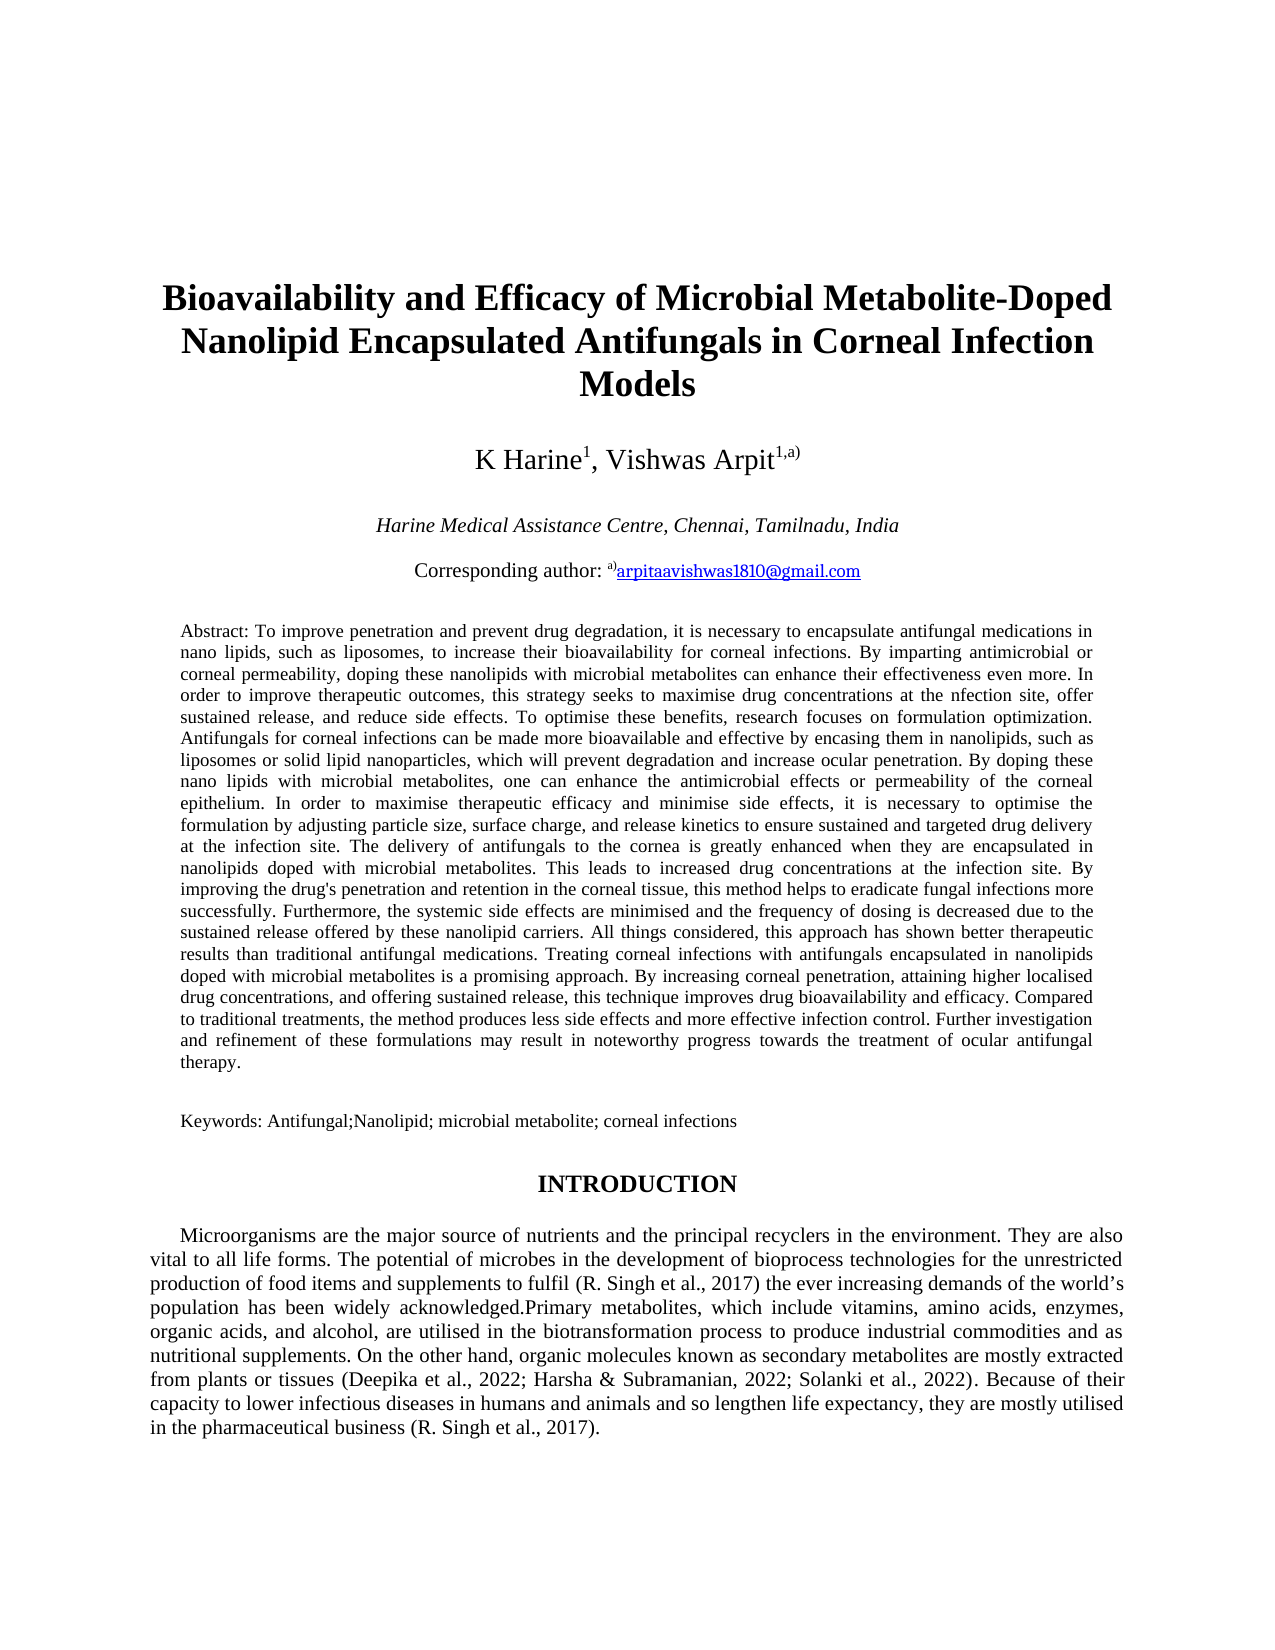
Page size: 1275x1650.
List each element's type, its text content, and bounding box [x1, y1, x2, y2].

text Harine Medical Assistance Centre, Chennai, Tamilnadu, India [150, 513, 1125, 537]
text Abstract: To improve penetration and prevent drug degradation, it is necessary to encapsulate antifungal medications in nano lipids, such as liposomes, to increase their bioavailability for corneal infections. By imparting antimicrobial or corneal permeability, doping these nanolipids with microbial metabolites can enhance their effectiveness even more. In order to improve therapeutic outcomes, this strategy seeks to maximise drug concentrations at the nfection site, offer sustained release, and reduce side effects. To optimise these benefits, research focuses on formulation optimization. Antifungals for corneal infections can be made more bioavailable and effective by encasing them in nanolipids, such as liposomes or solid lipid nanoparticles, which will prevent degradation and increase ocular penetration. By doping these nano lipids with microbial metabolites, one can enhance the antimicrobial effects or permeability of the corneal epithelium. In order to maximise therapeutic efficacy and minimise side effects, it is necessary to optimise the formulation by adjusting particle size, surface charge, and release kinetics to ensure sustained and targeted drug delivery at the infection site. The delivery of antifungals to the cornea is greatly enhanced when they are encapsulated in nanolipids doped with microbial metabolites. This leads to increased drug concentrations at the infection site. By improving the drug's penetration and retention in the corneal tissue, this method helps to eradicate fungal infections more successfully. Furthermore, the systemic side effects are minimised and the frequency of dosing is decreased due to the sustained release offered by these nanolipid carriers. All things considered, this approach has shown better therapeutic results than traditional antifungal medications. Treating corneal infections with antifungals encapsulated in nanolipids doped with microbial metabolites is a promising approach. By increasing corneal penetration, attaining higher localised drug concentrations, and offering sustained release, this technique improves drug bioavailability and efficacy. Compared to traditional treatments, the method produces less side effects and more effective infection control. Further investigation and refinement of these formulations may result in noteworthy progress towards the treatment of ocular antifungal therapy. [180, 619, 1095, 1072]
title Bioavailability and Efficacy of Microbial Metabolite-Doped Nanolipid Encapsulated Antifungals in Corneal Infection Models [150, 275, 1125, 404]
text K Harine1, Vishwas Arpit1,a) [150, 442, 1125, 475]
text Microorganisms are the major source of nutrients and the principal recyclers in the environment. They are also vital to all life forms. The potential of microbes in the development of bioprocess technologies for the unrestricted production of food items and supplements to fulfil (R. Singh et al., 2017) the ever increasing demands of the world’s population has been widely acknowledged.Primary metabolites, which include vitamins, amino acids, enzymes, organic acids, and alcohol, are utilised in the biotransformation process to produce industrial commodities and as nutritional supplements. On the other hand, organic molecules known as secondary metabolites are mostly extracted from plants or tissues (Deepika et al., 2022; Harsha & Subramanian, 2022; Solanki et al., 2022). Because of their capacity to lower infectious diseases in humans and animals and so lengthen life expectancy, they are mostly utilised in the pharmaceutical business (R. Singh et al., 2017). [150, 1223, 1125, 1439]
text Keywords: Antifungal;Nanolipid; microbial metabolite; corneal infections [180, 1110, 1095, 1131]
subtitle INTRODUCTION [150, 1169, 1125, 1198]
text Corresponding author: a)arpitaavishwas1810@gmail.com [150, 558, 1125, 582]
